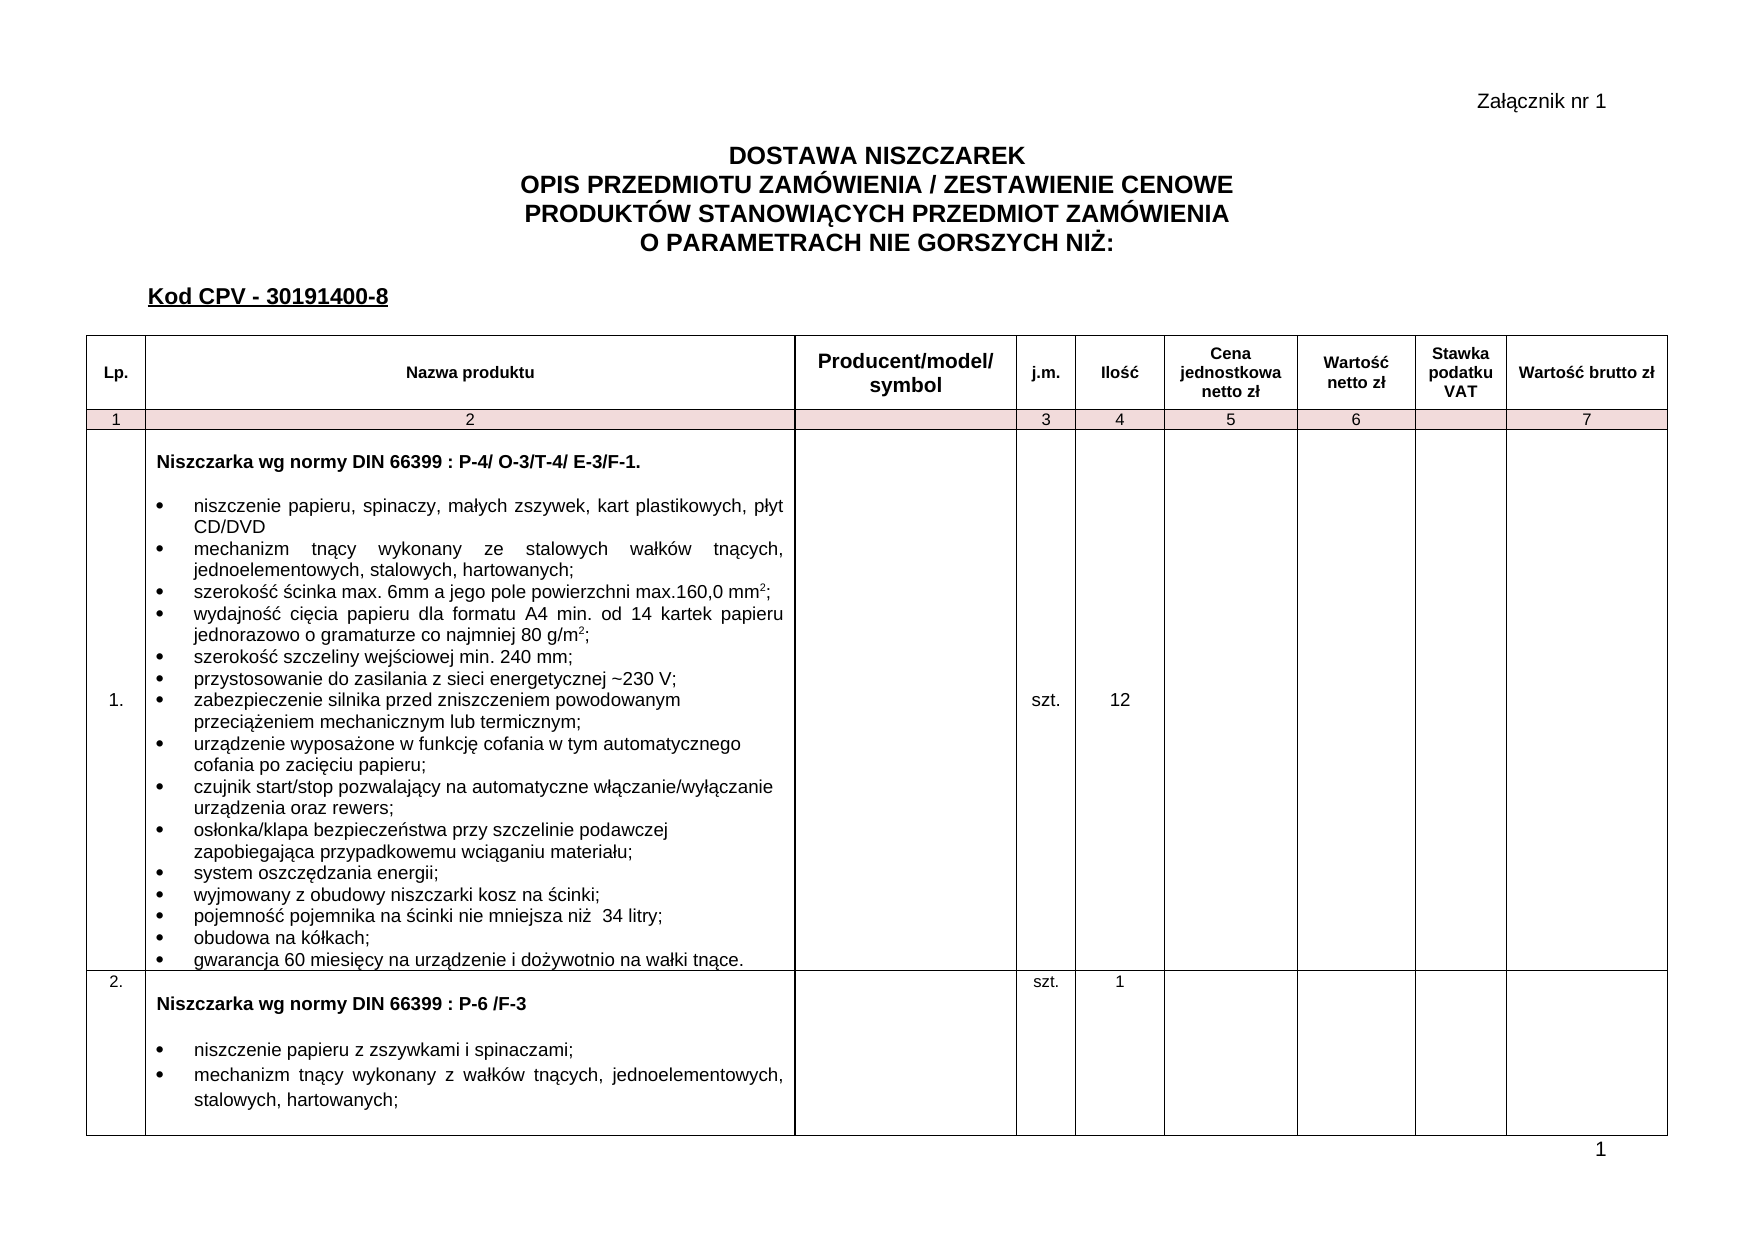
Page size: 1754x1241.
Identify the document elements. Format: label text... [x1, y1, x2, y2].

table_cell 1 [87, 410, 145, 429]
text Kod CPV - 30191400-8 [148, 283, 1606, 309]
table_cell 2 [146, 410, 794, 429]
table_cell 12 [1076, 430, 1164, 970]
table_header Lp. [87, 336, 145, 408]
table_header Cena jednostkowa netto zł [1165, 336, 1297, 408]
text O PARAMETRACH NIE GORSZYCH NIŻ: [148, 228, 1606, 256]
text OPIS PRZEDMIOTU ZAMÓWIENIA / ZESTAWIENIE CENOWE [148, 170, 1606, 199]
table_cell [796, 430, 1016, 970]
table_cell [146, 971, 794, 1135]
table_header Stawka podatku VAT [1416, 336, 1506, 408]
text PRODUKTÓW STANOWIĄCYCH PRZEDMIOT ZAMÓWIENIA [148, 199, 1606, 228]
text DOSTAWA NISZCZAREK [148, 141, 1606, 170]
table_cell 2. [87, 971, 145, 1135]
table_cell [1298, 971, 1415, 1135]
table_cell szt. [1017, 971, 1075, 1135]
table_cell [1507, 971, 1667, 1135]
table_cell [1416, 971, 1506, 1135]
table_cell [1165, 430, 1297, 970]
table_cell szt. [1017, 430, 1075, 970]
table_cell 5 [1165, 410, 1297, 429]
table_cell [1416, 430, 1506, 970]
table_header Ilość [1076, 336, 1164, 408]
table_cell 4 [1076, 410, 1164, 429]
table_cell [1165, 971, 1297, 1135]
table_cell [1507, 430, 1667, 970]
table_header j.m. [1017, 336, 1075, 408]
table_header Nazwa produktu [146, 336, 794, 408]
table_cell 3 [1017, 410, 1075, 429]
table_header Wartość brutto zł [1507, 336, 1667, 408]
table_cell [796, 410, 1016, 429]
table_cell [1298, 430, 1415, 970]
table_cell 1 [1076, 971, 1164, 1135]
table_cell [1416, 410, 1506, 429]
table_header Producent/model/ symbol [796, 336, 1016, 408]
text Załącznik nr 1 [148, 89, 1606, 113]
table_cell Niszczarka wg normy DIN 66399 : P-4/ O-3/T-4/ E-3/F-1. niszczenie papieru, spinaczy, małych zszywek, kart plastikowych, płyt CD/DVD mechanizm tnący wykonany ze stalowych wałków tnących, jednoelementowych, stalowych, hartowanych; szerokość ścinka max. 6mm a jego pole powierzchni max.160,0 mm2; wydajność cięcia papieru dla formatu A4 min. od 14 kartek papieru jednorazowo o gramaturze co najmniej 80 g/m2; szerokość szczeliny wejściowej min. 240 mm; przystosowanie do zasilania z sieci energetycznej ~230 V; zabezpieczenie silnika przed zniszczeniem powodowanym przeciążeniem mechanicznym lub termicznym; urządzenie wyposażone w funkcję cofania w tym automatycznego cofania po zacięciu papieru; czujnik start/stop pozwalający na automatyczne włączanie/wyłączanie urządzenia oraz rewers; osłonka/klapa bezpieczeństwa przy szczelinie podawczej zapobiegająca przypadkowemu wciąganiu materiału; system oszczędzania energii; wyjmowany z obudowy niszczarki kosz na ścinki; pojemność pojemnika na ścinki nie mniejsza niż 34 litry; obudowa na kółkach; gwarancja 60 miesięcy na urządzenie i dożywotnio na wałki tnące. [146, 430, 794, 970]
table_cell 7 [1507, 410, 1667, 429]
table_cell 6 [1298, 410, 1415, 429]
table_header Wartość netto zł [1298, 336, 1415, 408]
table_cell [796, 971, 1016, 1135]
table_cell 1. [87, 430, 145, 970]
